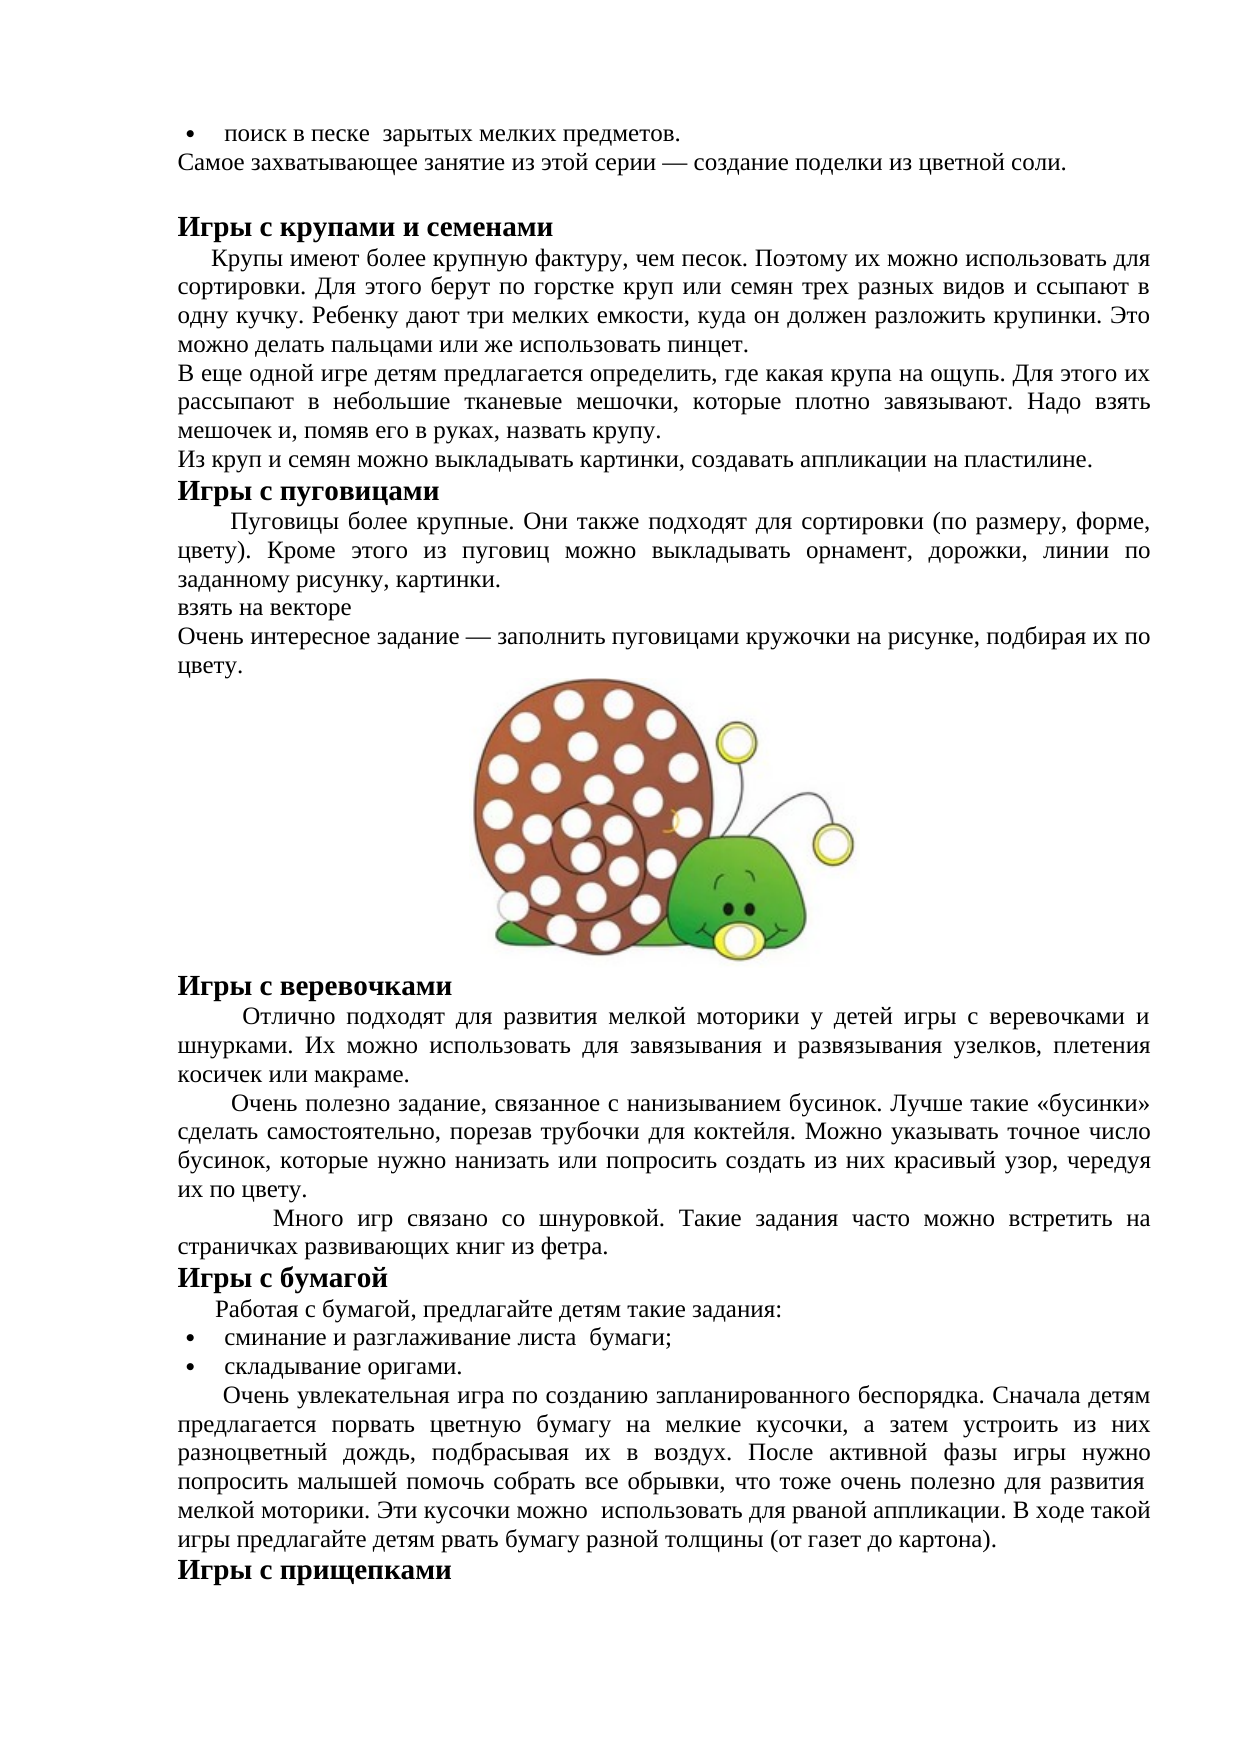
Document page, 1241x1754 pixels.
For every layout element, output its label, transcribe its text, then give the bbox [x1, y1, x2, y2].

text Работая с бумагой, предлагайте детям такие задания: [177, 1294, 1152, 1322]
list складывание оригами. [187, 1351, 1152, 1380]
text Пуговицы более крупные. Они также подходят для сортировки (по размеру, форме, цвету). Кроме этого из пуговиц можно выкладывать орнамент, дорожки, линии по заданному рисунку, картинки. [177, 506, 1152, 592]
text В еще одной игре детям предлагается определить, где какая крупа на ощупь. Для этого их рассыпают в небольшие тканевые мешочки, которые плотно завязывают. Надо взять мешочек и, помяв его в руках, назвать крупу. [177, 358, 1152, 444]
text Самое захватывающее занятие из этой серии — создание поделки из цветной соли. [177, 147, 1152, 176]
text Отлично подходят для развития мелкой моторики у детей игры с веревочками и шнурками. Их можно использовать для завязывания и развязывания узелков, плетения косичек или макраме. [177, 1001, 1152, 1088]
list сминание и разглаживание листа бумаги; [187, 1322, 1152, 1351]
text Игры с пуговицами [177, 473, 1152, 506]
picture [469, 678, 860, 968]
text Игры с бумагой [177, 1260, 1152, 1294]
text Игры с веревочками [177, 968, 1152, 1001]
text Очень интересное задание — заполнить пуговицами кружочки на рисунке, подбирая их по цвету. [177, 621, 1152, 679]
text Много игр связано со шнуровкой. Такие задания часто можно встретить на страничках развивающих книг из фетра. [177, 1203, 1152, 1260]
text Очень полезно задание, связанное с нанизыванием бусинок. Лучше такие «бусинки» сделать самостоятельно, порезав трубочки для коктейля. Можно указывать точное число бусинок, которые нужно нанизать или попросить создать из них красивый узор, чередуя их по цвету. [177, 1088, 1152, 1203]
text Крупы имеют более крупную фактуру, чем песок. Поэтому их можно использовать для сортировки. Для этого берут по горстке круп или семян трех разных видов и ссыпают в одну кучку. Ребенку дают три мелких емкости, куда он должен разложить крупинки. Это можно делать пальцами или же использовать пинцет. [177, 243, 1152, 358]
list поиск в песке зарытых мелких предметов. [187, 118, 1152, 147]
text Игры с прищепками [177, 1552, 1152, 1586]
text взять на векторе [177, 592, 1152, 621]
text Игры с крупами и семенами [177, 209, 1152, 243]
text Очень увлекательная игра по созданию запланированного беспорядка. Сначала детям предлагается порвать цветную бумагу на мелкие кусочки, а затем устроить из них разноцветный дождь, подбрасывая их в воздух. После активной фазы игры нужно попросить малышей помочь собрать все обрывки, что тоже очень полезно для развития мелкой моторики. Эти кусочки можно использовать для рваной аппликации. В ходе такой игры предлагайте детям рвать бумагу разной толщины (от газет до картона). [177, 1380, 1152, 1552]
text Из круп и семян можно выкладывать картинки, создавать аппликации на пластилине. [177, 444, 1152, 473]
